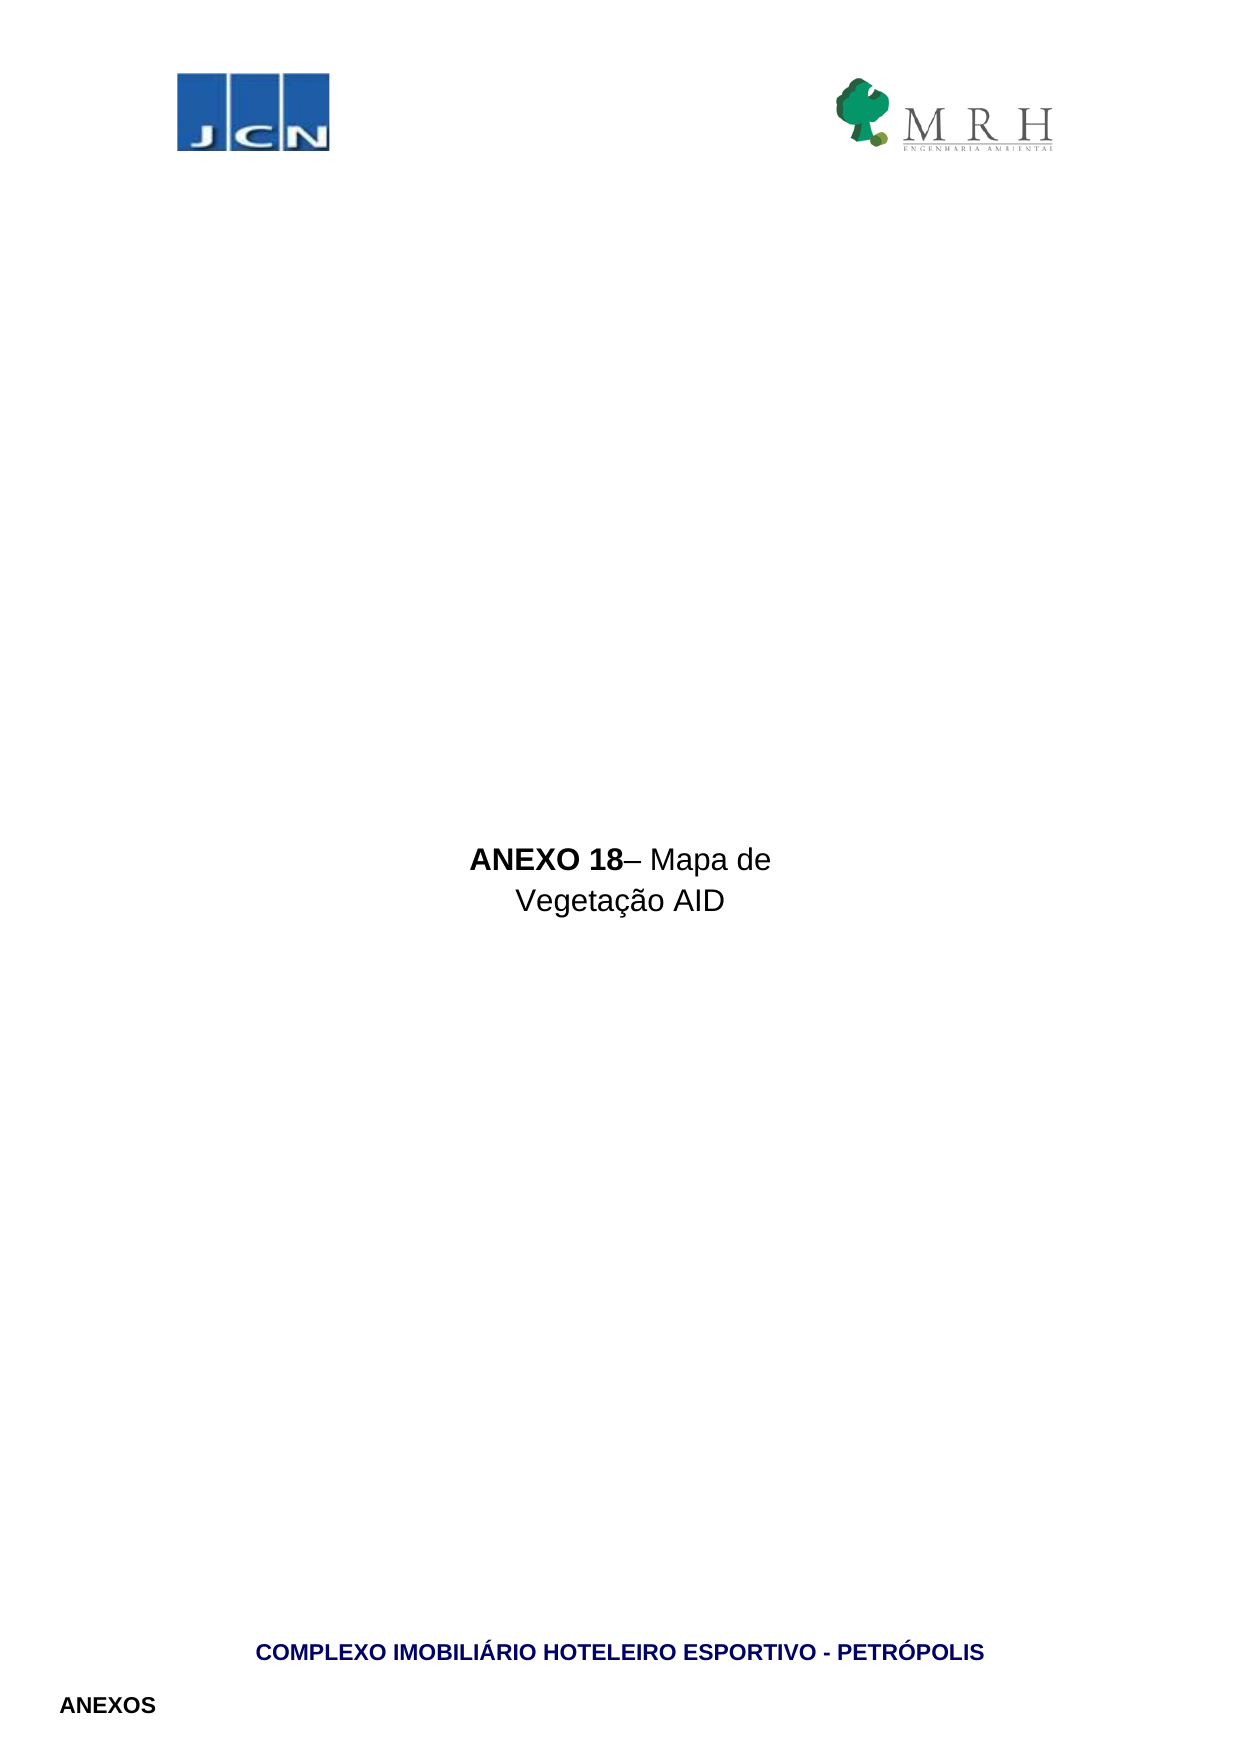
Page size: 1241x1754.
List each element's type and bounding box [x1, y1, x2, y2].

picture [836, 78, 1053, 151]
picture [177, 73, 330, 151]
